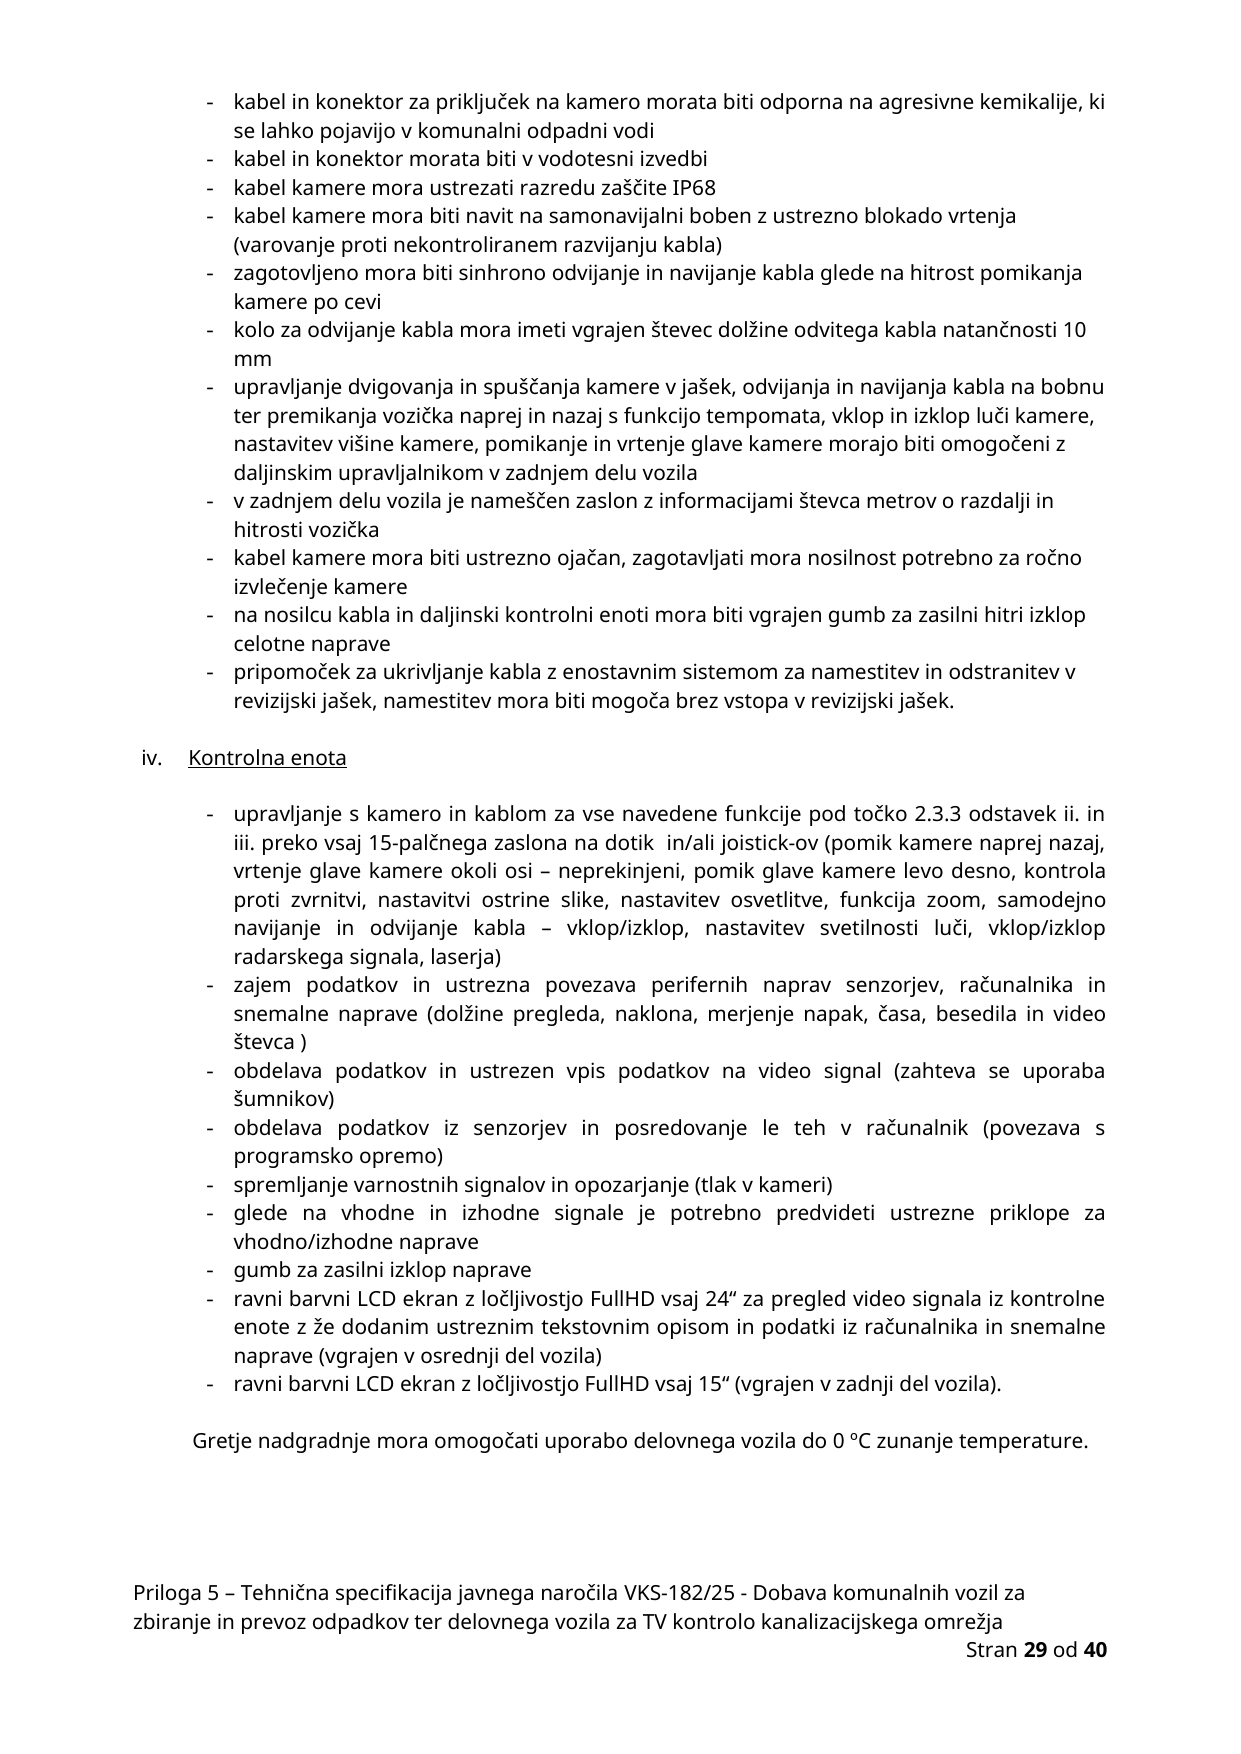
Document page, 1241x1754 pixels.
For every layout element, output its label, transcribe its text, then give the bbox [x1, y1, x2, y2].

list na nosilcu kabla in daljinski kontrolni enoti mora biti vgrajen gumb za zasilni hitri izklop celotne naprave [204, 600, 1107, 657]
list spremljanje varnostnih signalov in opozarjanje (tlak v kameri) [204, 1170, 1107, 1198]
list Kontrolna enota [162, 743, 1107, 771]
list obdelava podatkov iz senzorjev in posredovanje le teh v računalnik (povezava s programsko opremo) [204, 1113, 1107, 1170]
list kolo za odvijanje kabla mora imeti vgrajen števec dolžine odvitega kabla natančnosti 10 mm [204, 316, 1107, 372]
text Gretje nadgradnje mora omogočati uporabo delovnega vozila do 0 ºC zunanje temperature. [192, 1426, 1107, 1454]
list kabel kamere mora ustrezati razredu zaščite IP68 [204, 173, 1107, 202]
list zajem podatkov in ustrezna povezava perifernih naprav senzorjev, računalnika in snemalne naprave (dolžine pregleda, naklona, merjenje napak, časa, besedila in video števca ) [204, 970, 1107, 1056]
list kabel in konektor morata biti v vodotesni izvedbi [204, 144, 1107, 173]
list upravljanje dvigovanja in spuščanja kamere v jašek, odvijanja in navijanja kabla na bobnu ter premikanja vozička naprej in nazaj s funkcijo tempomata, vklop in izklop luči kamere, nastavitev višine kamere, pomikanje in vrtenje glave kamere morajo biti omogočeni z daljinskim upravljalnikom v zadnjem delu vozila [204, 372, 1107, 486]
list kabel kamere mora biti navit na samonavijalni boben z ustrezno blokado vrtenja (varovanje proti nekontroliranem razvijanju kabla) [204, 202, 1107, 258]
list glede na vhodne in izhodne signale je potrebno predvideti ustrezne priklope za vhodno/izhodne naprave [204, 1198, 1107, 1255]
list v zadnjem delu vozila je nameščen zaslon z informacijami števca metrov o razdalji in hitrosti vozička [204, 486, 1107, 543]
list upravljanje s kamero in kablom za vse navedene funkcije pod točko 2.3.3 odstavek ii. in iii. preko vsaj 15-palčnega zaslona na dotik in/ali joistick-ov (pomik kamere naprej nazaj, vrtenje glave kamere okoli osi – neprekinjeni, pomik glave kamere levo desno, kontrola proti zvrnitvi, nastavitvi ostrine slike, nastavitev osvetlitve, funkcija zoom, samodejno navijanje in odvijanje kabla – vklop/izklop, nastavitev svetilnosti luči, vklop/izklop radarskega signala, laserja) [204, 799, 1107, 970]
list ravni barvni LCD ekran z ločljivostjo FullHD vsaj 24“ za pregled video signala iz kontrolne enote z že dodanim ustreznim tekstovnim opisom in podatki iz računalnika in snemalne naprave (vgrajen v osrednji del vozila) [204, 1284, 1107, 1369]
list obdelava podatkov in ustrezen vpis podatkov na video signal (zahteva se uporaba šumnikov) [204, 1056, 1107, 1113]
list ravni barvni LCD ekran z ločljivostjo FullHD vsaj 15“ (vgrajen v zadnji del vozila). [204, 1369, 1107, 1398]
list kabel in konektor za priključek na kamero morata biti odporna na agresivne kemikalije, ki se lahko pojavijo v komunalni odpadni vodi [204, 87, 1107, 144]
list kabel kamere mora biti ustrezno ojačan, zagotavljati mora nosilnost potrebno za ročno izvlečenje kamere [204, 543, 1107, 600]
list gumb za zasilni izklop naprave [204, 1255, 1107, 1284]
list zagotovljeno mora biti sinhrono odvijanje in navijanje kabla glede na hitrost pomikanja kamere po cevi [204, 258, 1107, 316]
list pripomoček za ukrivljanje kabla z enostavnim sistemom za namestitev in odstranitev v revizijski jašek, namestitev mora biti mogoča brez vstopa v revizijski jašek. [204, 657, 1107, 714]
